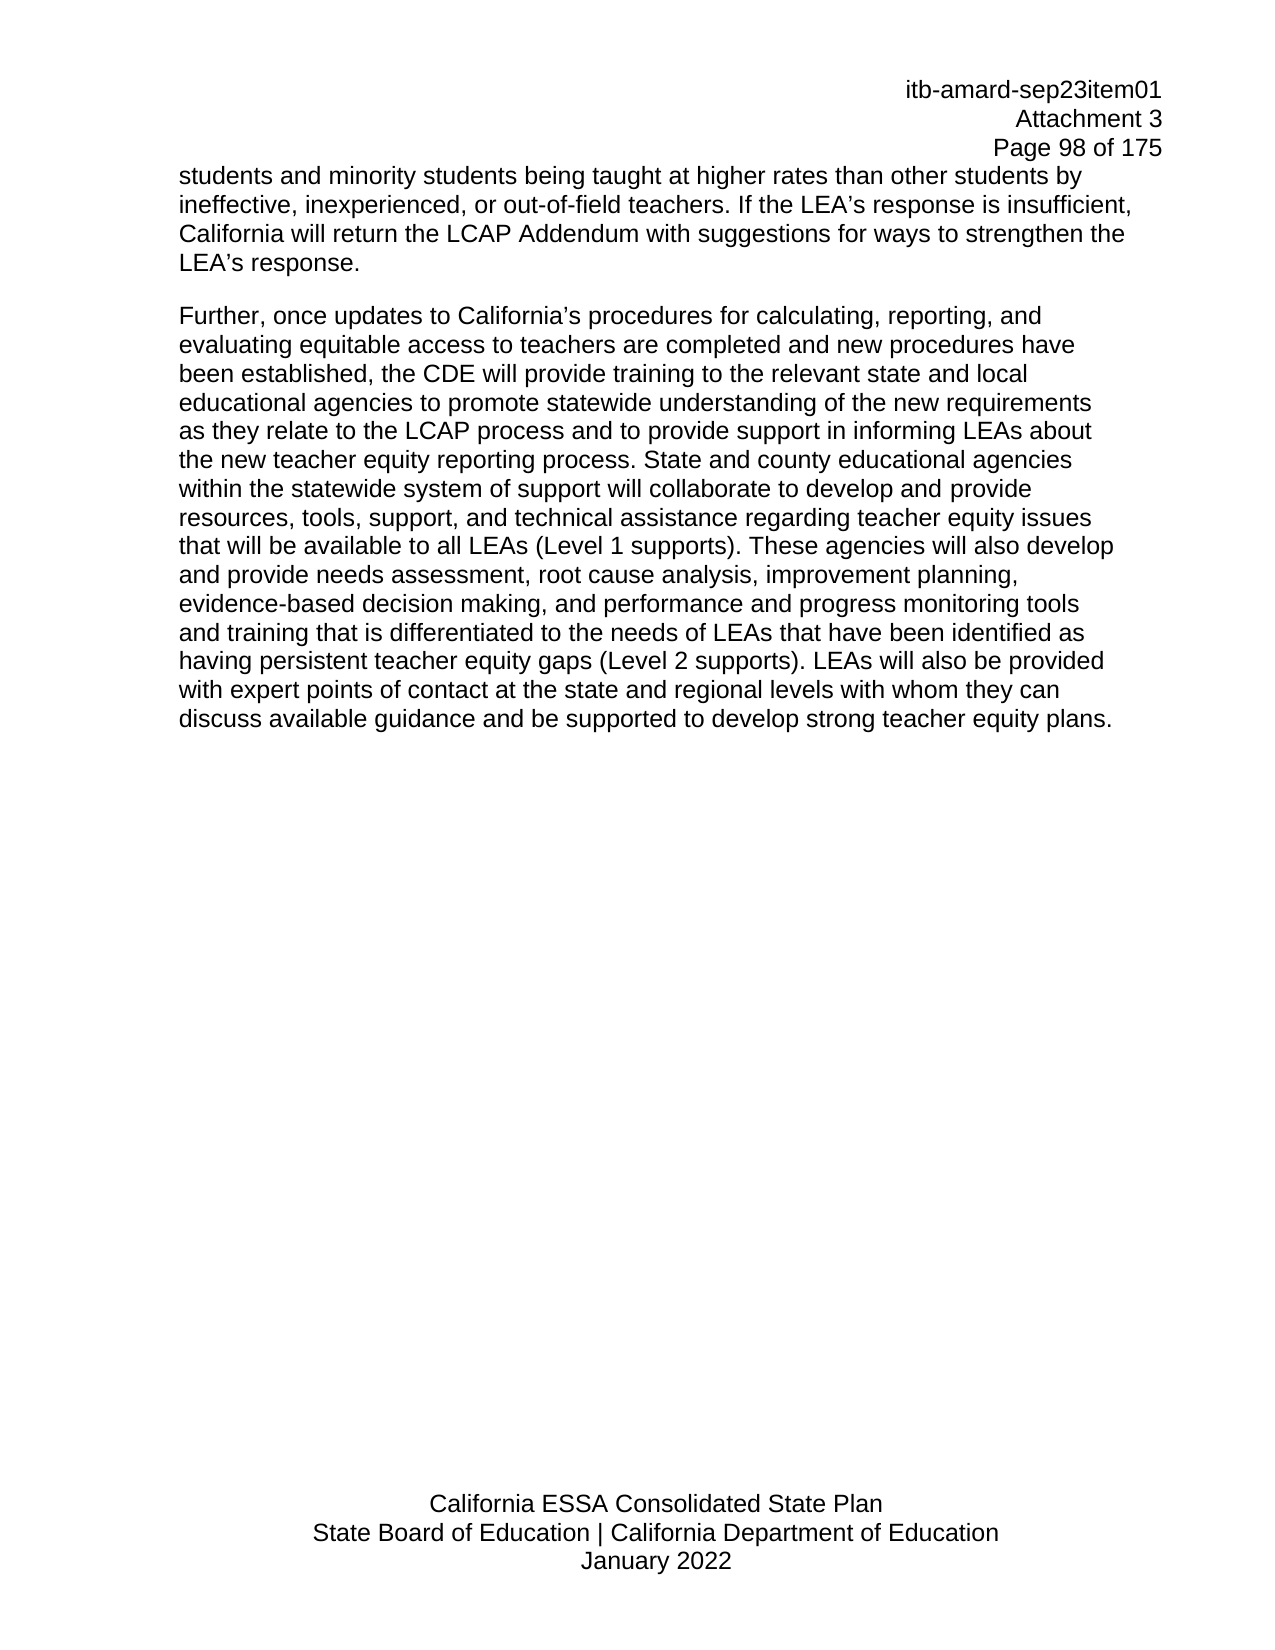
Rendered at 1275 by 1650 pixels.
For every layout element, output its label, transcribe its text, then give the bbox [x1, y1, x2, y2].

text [178, 161, 1162, 276]
text Further, once updates to California’s procedures for calculating, reporting, and evaluating equitable access to teachers are completed and new procedures have been established, the CDE will provide training to the relevant state and local educational agencies to promote statewide understanding of the new requirements as they relate to the LCAP process and to provide support in informing LEAs about the new teacher equity reporting process. State and county educational agencies within the statewide system of support will collaborate to develop and provide resources, tools, support, and technical assistance regarding teacher equity issues that will be available to all LEAs (Level 1 supports). These agencies will also develop and provide needs assessment, root cause analysis, improvement planning, evidence-based decision making, and performance and progress monitoring tools and training that is differentiated to the needs of LEAs that have been identified as having persistent teacher equity gaps (Level 2 supports). LEAs will also be provided with expert points of contact at the state and regional levels with whom they can discuss available guidance and be supported to develop strong teacher equity plans. [178, 301, 1125, 732]
